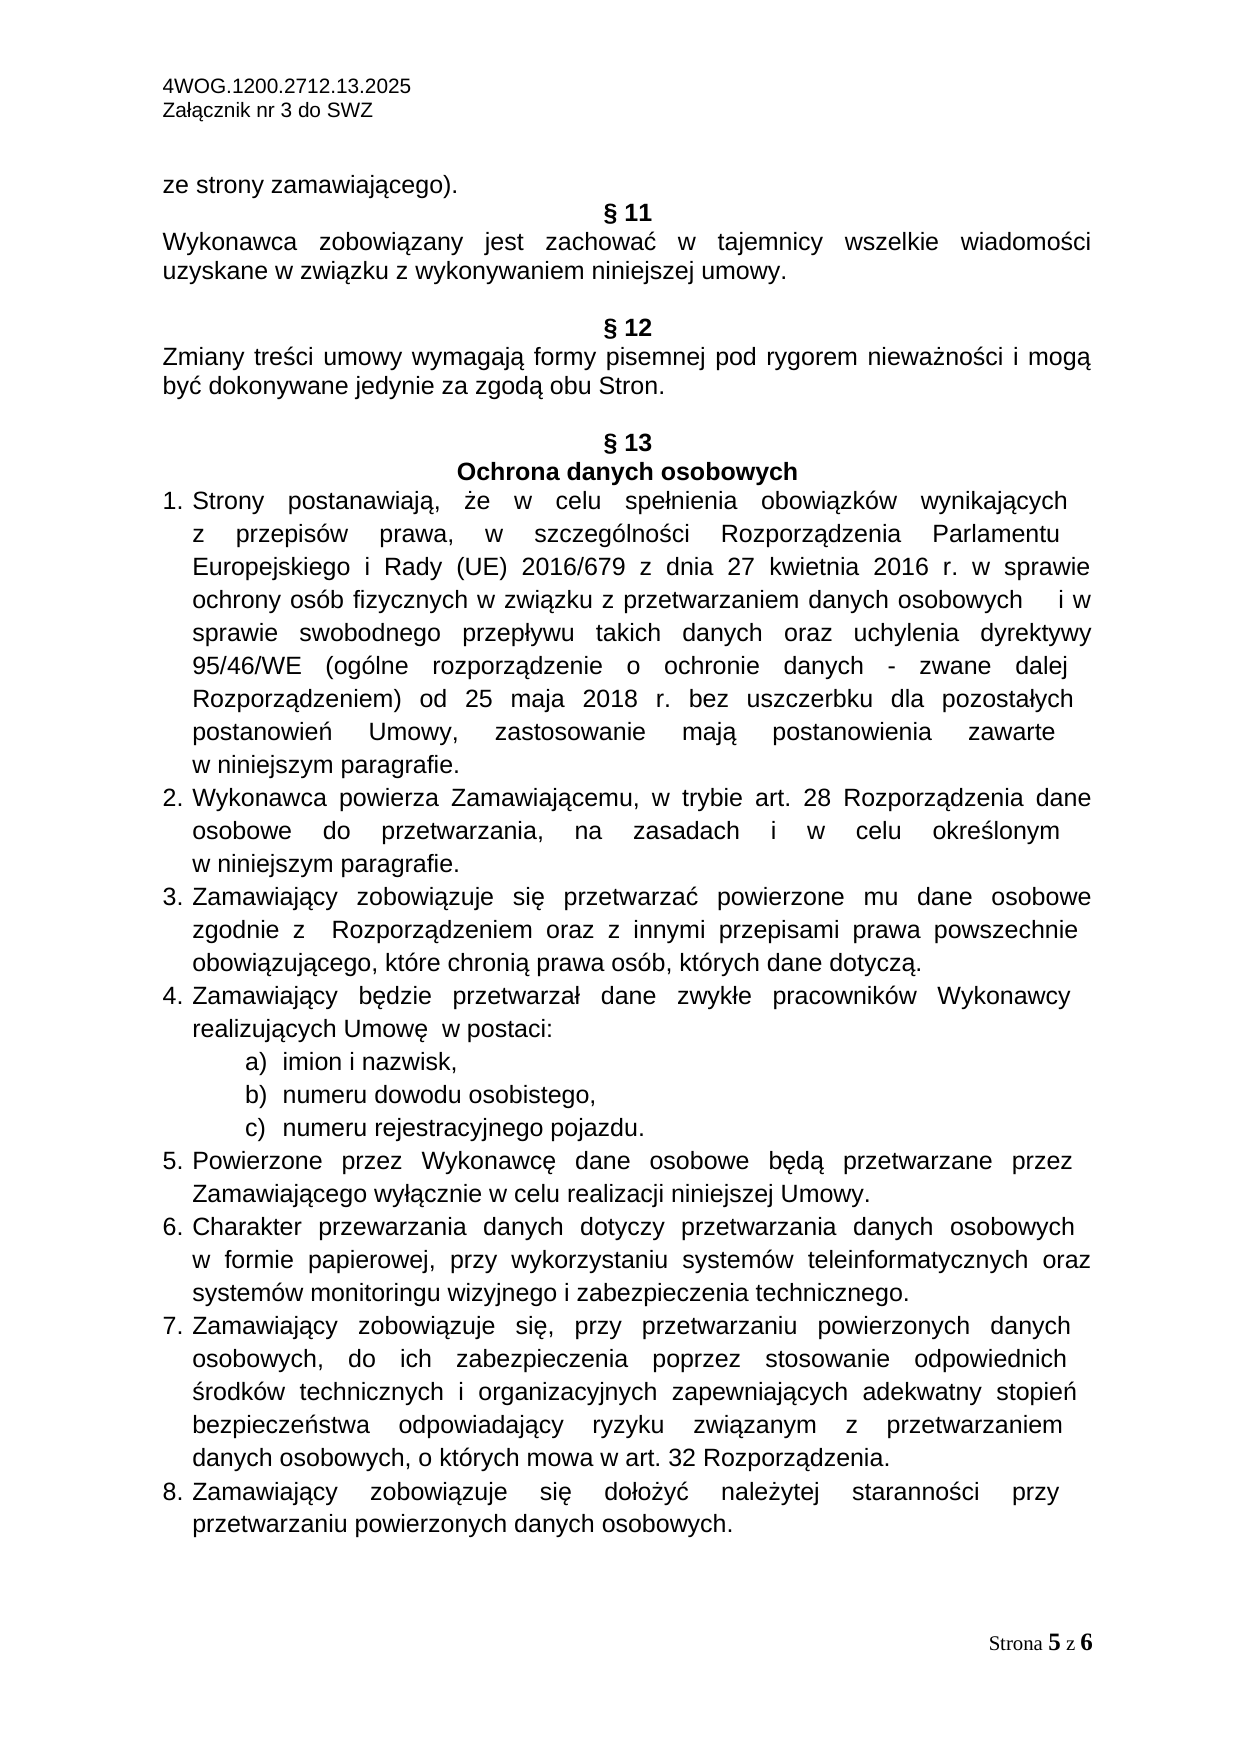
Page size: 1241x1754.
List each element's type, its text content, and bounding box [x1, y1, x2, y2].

text § 13 [162, 428, 1093, 457]
list Strony postanawiają, że w celu spełnienia obowiązków wynikających z przepisów prawa, w szczególności Rozporządzenia Parlamentu Europejskiego i Rady (UE) 2016/679 z dnia 27 kwietnia 2016 r. w sprawie ochrony osób fizycznych w związku z przetwarzaniem danych osobowych i w sprawie swobodnego przepływu takich danych oraz uchylenia dyrektywy 95/46/WE (ogólne rozporządzenie o ochronie danych - zwane dalej Rozporządzeniem) od 25 maja 2018 r. bez uszczerbku dla pozostałych postanowień Umowy, zastosowanie mają postanowienia zawarte w niniejszym paragrafie. [162, 486, 1093, 779]
list Charakter przewarzania danych dotyczy przetwarzania danych osobowych w formie papierowej, przy wykorzystaniu systemów teleinformatycznych oraz systemów monitoringu wizyjnego i zabezpieczenia technicznego. [162, 1212, 1093, 1307]
list Zamawiający będzie przetwarzał dane zwykłe pracowników Wykonawcy realizujących Umowę w postaci: [162, 981, 1093, 1043]
text Zmiany treści umowy wymagają formy pisemnej pod rygorem nieważności i mogą być dokonywane jedynie za zgodą obu Stron. [162, 342, 1093, 399]
list imion i nazwisk, [245, 1047, 1093, 1076]
text § 11 [162, 198, 1093, 227]
list Powierzone przez Wykonawcę dane osobowe będą przetwarzane przez Zamawiającego wyłącznie w celu realizacji niniejszej Umowy. [162, 1146, 1093, 1208]
list Zamawiający zobowiązuje się, przy przetwarzaniu powierzonych danych osobowych, do ich zabezpieczenia poprzez stosowanie odpowiednich środków technicznych i organizacyjnych zapewniających adekwatny stopień bezpieczeństwa odpowiadający ryzyku związanym z przetwarzaniem danych osobowych, o których mowa w art. 32 Rozporządzenia. [162, 1311, 1093, 1472]
list Zamawiający zobowiązuje się przetwarzać powierzone mu dane osobowe zgodnie z Rozporządzeniem oraz z innymi przepisami prawa powszechnie obowiązującego, które chronią prawa osób, których dane dotyczą. [162, 882, 1093, 977]
text Ochrona danych osobowych [162, 457, 1093, 486]
list Zamawiający zobowiązuje się dołożyć należytej staranności przy przetwarzaniu powierzonych danych osobowych. [162, 1476, 1093, 1538]
text Wykonawca zobowiązany jest zachować w tajemnicy wszelkie wiadomości uzyskane w związku z wykonywaniem niniejszej umowy. [162, 227, 1093, 284]
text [162, 141, 1093, 198]
list numeru dowodu osobistego, [245, 1080, 1093, 1109]
text § 12 [162, 313, 1093, 342]
list Wykonawca powierza Zamawiającemu, w trybie art. 28 Rozporządzenia dane osobowe do przetwarzania, na zasadach i w celu określonym w niniejszym paragrafie. [162, 783, 1093, 878]
list numeru rejestracyjnego pojazdu. [245, 1113, 1093, 1142]
